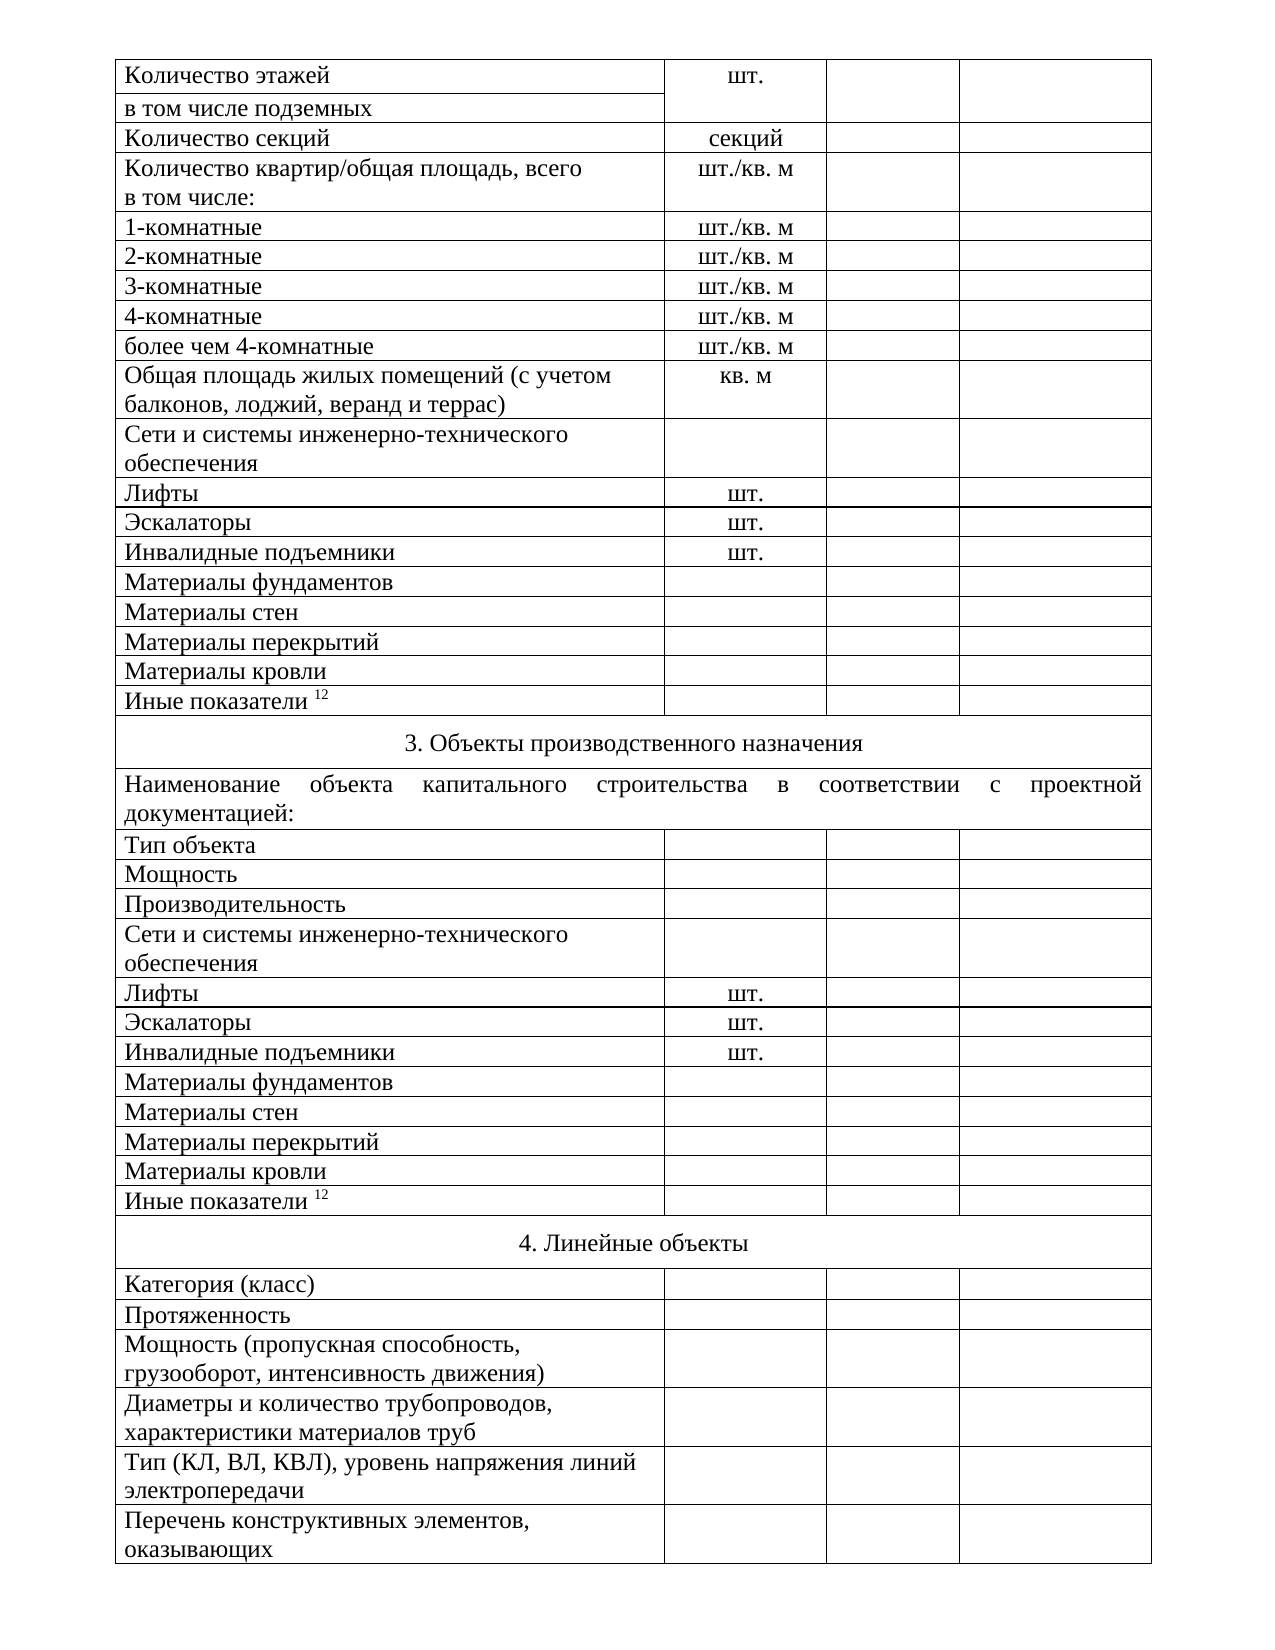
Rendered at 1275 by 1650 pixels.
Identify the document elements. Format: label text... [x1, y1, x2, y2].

table_cell более чем 4-комнатные [116, 331, 664, 359]
table_cell [827, 1447, 959, 1504]
table_cell в том числе подземных [116, 94, 664, 122]
table_cell [827, 212, 959, 240]
table_cell [665, 1447, 826, 1504]
table_cell [960, 1300, 1151, 1328]
table_cell [960, 860, 1151, 888]
table_cell [960, 919, 1151, 977]
table_cell [827, 919, 959, 977]
table_cell [960, 1156, 1151, 1185]
table_cell [665, 919, 826, 977]
table_cell Сети и системы инженерно-технического обеспечения [116, 919, 664, 977]
table_cell [665, 93, 826, 122]
table_cell Тип (КЛ, ВЛ, КВЛ), уровень напряжения линий электропередачи [116, 1447, 664, 1504]
table_cell шт./кв. м [665, 271, 826, 300]
table_cell [960, 567, 1151, 596]
table_cell [827, 656, 959, 685]
table_cell [960, 830, 1151, 858]
table_cell шт. [665, 478, 826, 506]
table_cell 2-комнатные [116, 241, 664, 270]
table_cell [960, 123, 1151, 152]
table_cell [960, 1097, 1151, 1126]
table_cell [960, 419, 1151, 477]
table_cell Материалы кровли [116, 1156, 664, 1185]
table_cell [827, 860, 959, 888]
table_cell [665, 1505, 826, 1563]
table_cell Лифты [116, 978, 664, 1006]
table_cell [827, 830, 959, 858]
table_cell [827, 1330, 959, 1387]
table_cell [827, 60, 959, 92]
table_cell [827, 1097, 959, 1126]
table_cell Производительность [116, 889, 664, 918]
table_cell [960, 537, 1151, 566]
table_cell Материалы стен [116, 597, 664, 626]
table_cell секций [665, 123, 826, 152]
table_cell Мощность [116, 860, 664, 888]
table_cell Материалы стен [116, 1097, 664, 1126]
table_cell [827, 93, 959, 122]
table_cell [960, 1067, 1151, 1096]
table_cell Иные показатели 12 [116, 1186, 664, 1215]
table_cell [827, 241, 959, 270]
table_cell [665, 1269, 826, 1299]
table_cell Диаметры и количество трубопроводов, характеристики материалов труб [116, 1388, 664, 1446]
table_cell шт./кв. м [665, 301, 826, 330]
table_cell Инвалидные подъемники [116, 1037, 664, 1066]
table_cell Материалы кровли [116, 656, 664, 685]
table_cell [960, 508, 1151, 536]
table_cell 3-комнатные [116, 271, 664, 300]
table_cell Количество этажей [116, 60, 664, 92]
table_cell [827, 1269, 959, 1299]
table_cell [665, 860, 826, 888]
table_cell [827, 567, 959, 596]
table_cell [960, 1269, 1151, 1299]
table_cell Общая площадь жилых помещений (с учетом балконов, лоджий, веранд и террас) [116, 361, 664, 418]
table_cell [960, 241, 1151, 270]
table_cell [665, 1388, 826, 1446]
table_cell [827, 889, 959, 918]
table_cell 4. Линейные объекты [116, 1216, 1151, 1268]
table_cell [960, 597, 1151, 626]
table_cell [960, 93, 1151, 122]
table_cell [827, 1300, 959, 1328]
table_cell [665, 419, 826, 477]
table_cell [665, 686, 826, 715]
table_cell шт. [665, 537, 826, 566]
table_cell 4-комнатные [116, 301, 664, 330]
table_cell [827, 1156, 959, 1185]
table_cell [960, 978, 1151, 1006]
table_cell [665, 656, 826, 685]
table_cell [665, 1127, 826, 1155]
table_cell [827, 597, 959, 626]
table_cell [827, 1505, 959, 1563]
table_cell шт. [665, 1037, 826, 1066]
table_cell шт./кв. м [665, 241, 826, 270]
table_cell Количество квартир/общая площадь, всего в том числе: [116, 153, 664, 211]
table_cell Сети и системы инженерно-технического обеспечения [116, 419, 664, 477]
table_cell [960, 361, 1151, 418]
table_cell [827, 331, 959, 359]
table_cell 1-комнатные [116, 212, 664, 240]
table_cell шт./кв. м [665, 331, 826, 359]
table_cell [960, 686, 1151, 715]
table_cell [827, 686, 959, 715]
table_cell [960, 1447, 1151, 1504]
table_cell [665, 1156, 826, 1185]
table_cell [960, 1505, 1151, 1563]
table_cell Наименование объекта капитального строительства в соответствии с проектной документацией: [116, 769, 1151, 829]
table_cell Эскалаторы [116, 1008, 664, 1036]
table_cell [827, 1186, 959, 1215]
table_cell Лифты [116, 478, 664, 506]
table_cell [827, 1067, 959, 1096]
table_cell [665, 567, 826, 596]
table_cell Протяженность [116, 1300, 664, 1328]
table_cell [960, 889, 1151, 918]
table_cell [960, 153, 1151, 211]
table_cell [960, 60, 1151, 92]
table_cell Эскалаторы [116, 508, 664, 536]
table_cell [960, 331, 1151, 359]
table_cell [960, 627, 1151, 655]
table_cell [827, 478, 959, 506]
table_cell [960, 212, 1151, 240]
table_cell [665, 1330, 826, 1387]
table_cell [827, 123, 959, 152]
table_cell [960, 271, 1151, 300]
table_cell [960, 1127, 1151, 1155]
table_cell [665, 597, 826, 626]
table_cell [665, 1067, 826, 1096]
table_cell шт. [665, 60, 826, 92]
table_cell Мощность (пропускная способность, грузооборот, интенсивность движения) [116, 1330, 664, 1387]
table_cell Категория (класс) [116, 1269, 664, 1299]
table_cell [827, 508, 959, 536]
table_cell [665, 889, 826, 918]
table_cell шт./кв. м [665, 212, 826, 240]
table_cell Иные показатели 12 [116, 686, 664, 715]
table_cell Материалы фундаментов [116, 1067, 664, 1096]
table_cell Материалы фундаментов [116, 567, 664, 596]
table_cell [960, 1186, 1151, 1215]
table_cell шт. [665, 1008, 826, 1036]
table_cell [960, 1037, 1151, 1066]
table_cell [960, 478, 1151, 506]
table_cell шт. [665, 508, 826, 536]
table_cell [827, 978, 959, 1006]
table_cell [665, 1300, 826, 1328]
table_cell шт. [665, 978, 826, 1006]
table_cell [827, 361, 959, 418]
table_cell [665, 830, 826, 858]
table_cell Материалы перекрытий [116, 1127, 664, 1155]
table_cell [827, 1388, 959, 1446]
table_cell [116, 1505, 664, 1563]
table_cell 3. Объекты производственного назначения [116, 716, 1151, 768]
table_cell Тип объекта [116, 830, 664, 858]
table_cell [960, 1008, 1151, 1036]
table_cell Количество секций [116, 123, 664, 152]
table_cell [827, 1037, 959, 1066]
table_cell [665, 1186, 826, 1215]
table_cell [960, 1388, 1151, 1446]
table_cell [827, 1008, 959, 1036]
table_cell [960, 301, 1151, 330]
table_cell [960, 656, 1151, 685]
table_cell [665, 1097, 826, 1126]
table_cell [665, 627, 826, 655]
table_cell кв. м [665, 361, 826, 418]
table_cell Материалы перекрытий [116, 627, 664, 655]
table_cell Инвалидные подъемники [116, 537, 664, 566]
table_cell [827, 153, 959, 211]
table_cell [960, 1330, 1151, 1387]
table_cell [827, 419, 959, 477]
table_cell [827, 627, 959, 655]
table_cell [827, 1127, 959, 1155]
table_cell [827, 537, 959, 566]
table_cell шт./кв. м [665, 153, 826, 211]
table_cell [827, 301, 959, 330]
table_cell [827, 271, 959, 300]
